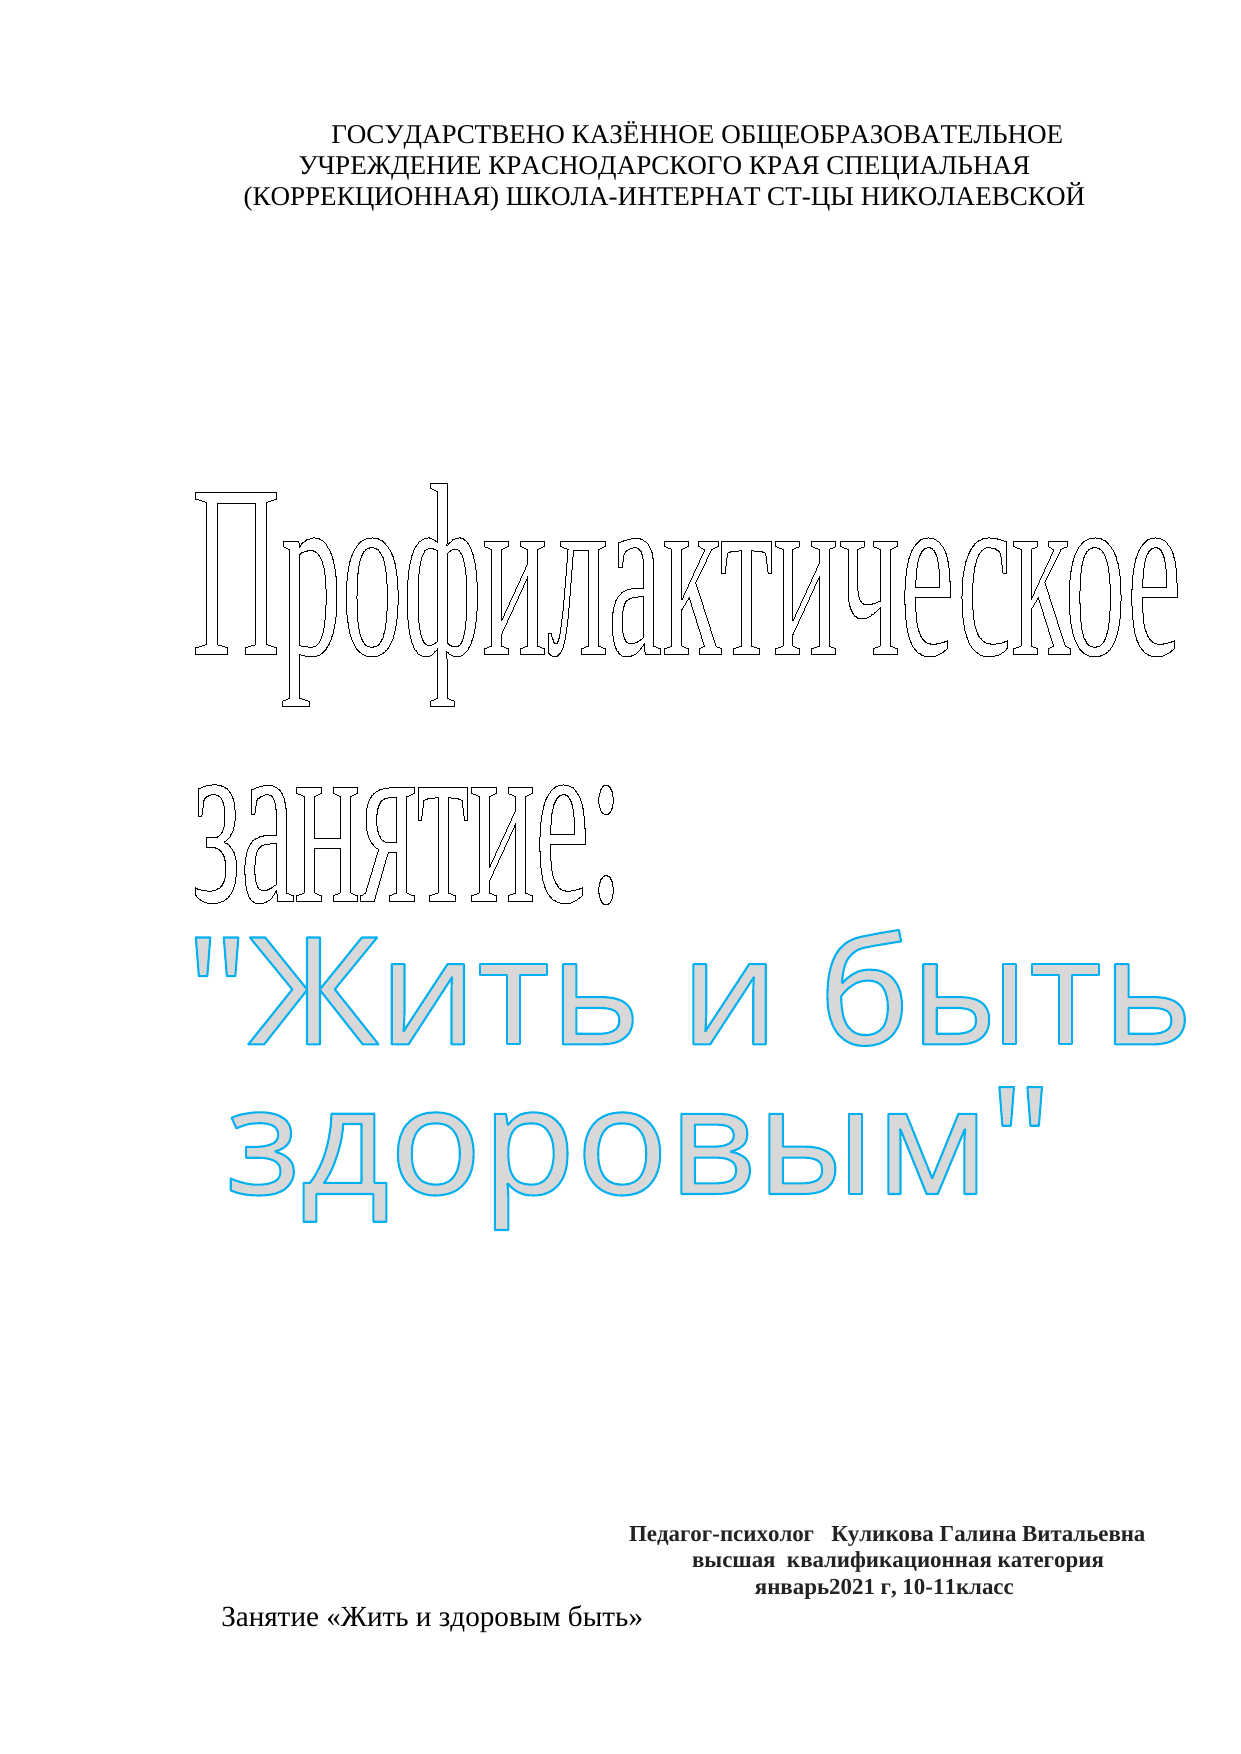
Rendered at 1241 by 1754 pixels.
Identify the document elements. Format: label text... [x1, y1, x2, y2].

text УЧРЕЖДЕНИЕ КРАСНОДАРСКОГО КРАЯ СПЕЦИАЛЬНАЯ (КОРРЕКЦИОННАЯ) ШКОЛА-ИНТЕРНАТ СТ-ЦЫ НИКОЛАЕВСКОЙ [177, 149, 1152, 212]
text Занятие «Жить и здоровым быть» [177, 1599, 1152, 1633]
text высшая квалификационная категория [177, 1547, 1152, 1573]
text Педагог-психолог Куликова Галина Витальевна [177, 1520, 1152, 1547]
text январь2021 г, 10-11класс [177, 1573, 1152, 1599]
text ГОСУДАРСТВЕНО КАЗЁННОЕ ОБЩЕОБРАЗОВАТЕЛЬНОЕ [177, 118, 1152, 149]
